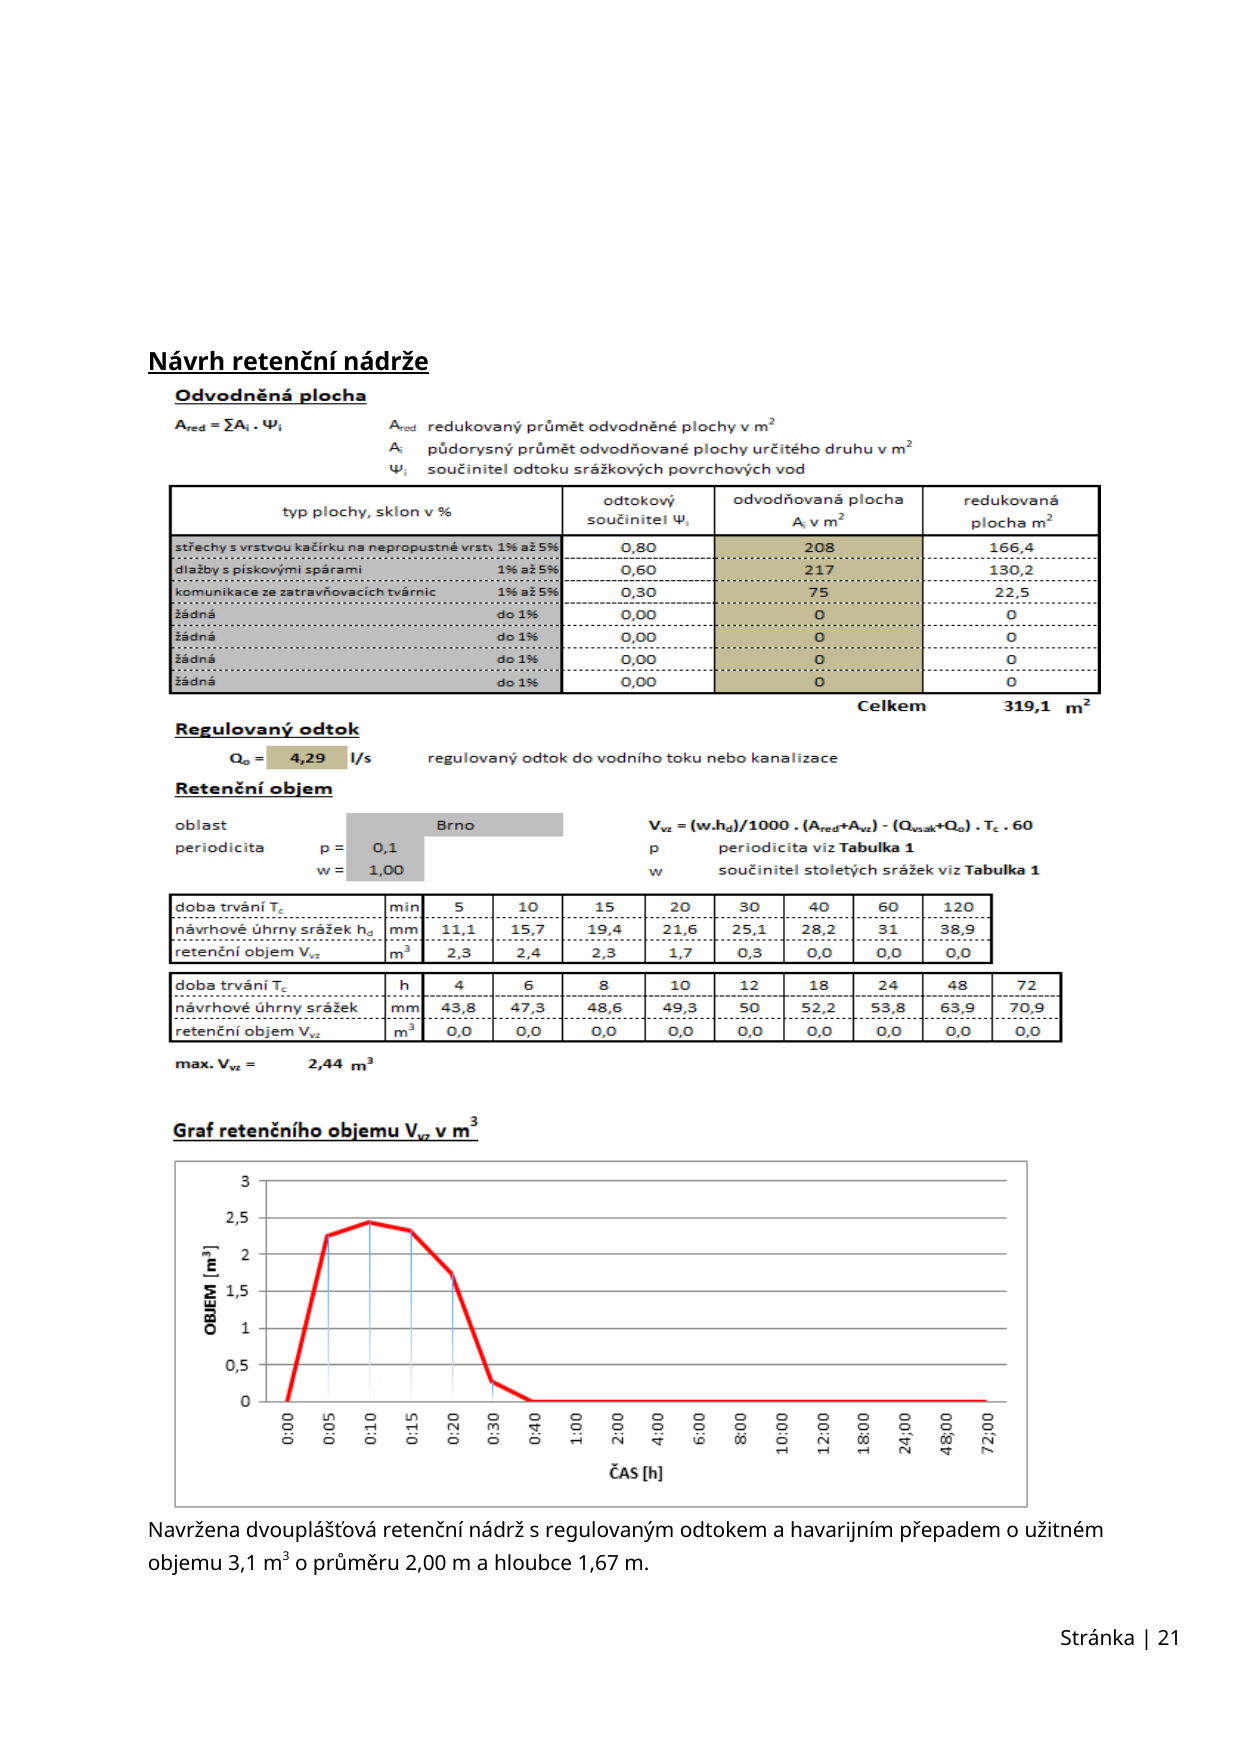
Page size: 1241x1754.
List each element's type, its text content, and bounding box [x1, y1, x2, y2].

picture [147, 382, 1101, 1075]
picture [147, 1111, 1039, 1512]
text Navržena dvouplášťová retenční nádrž s regulovaným odtokem a havarijním přepadem o užitném objemu 3,1 m3 o průměru 2,00 m a hloubce 1,67 m. [148, 1515, 1181, 1576]
text Návrh retenční nádrže [148, 343, 1181, 377]
